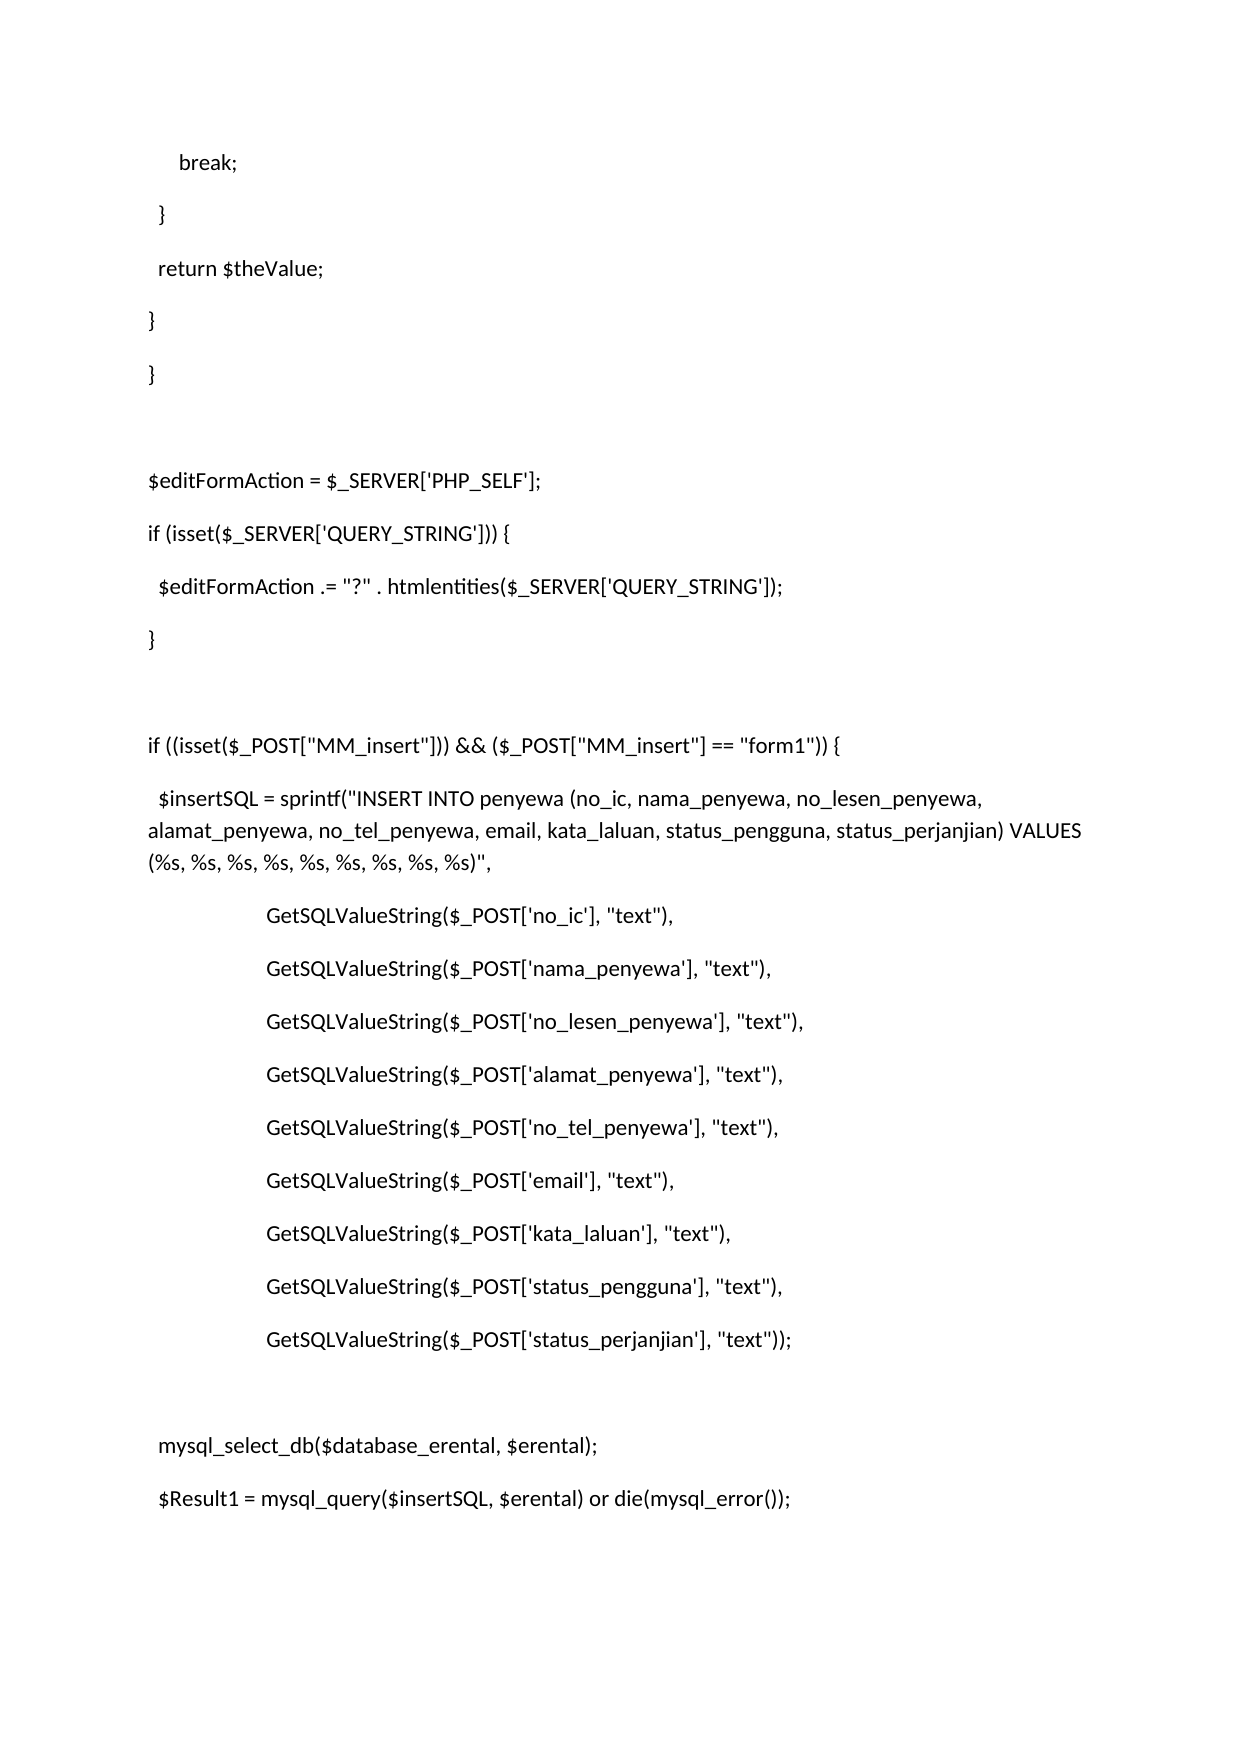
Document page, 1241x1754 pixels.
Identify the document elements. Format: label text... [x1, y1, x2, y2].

text if ((isset($_POST["MM_insert"])) && ($_POST["MM_insert"] == "form1")) { [148, 731, 1093, 759]
text } [148, 360, 1093, 388]
text } [148, 201, 1093, 229]
text break; [148, 148, 1093, 176]
text $insertSQL = sprintf("INSERT INTO penyewa (no_ic, nama_penyewa, no_lesen_penyewa, alamat_penyewa, no_tel_penyewa, email, kata_laluan, status_pengguna, status_perjanjian) VALUES (%s, %s, %s, %s, %s, %s, %s, %s, %s)", [148, 784, 1093, 876]
text GetSQLValueString($_POST['email'], "text"), [148, 1166, 1093, 1194]
text return $theValue; [148, 254, 1093, 282]
text $Result1 = mysql_query($insertSQL, $erental) or die(mysql_error()); [148, 1484, 1093, 1512]
text GetSQLValueString($_POST['no_tel_penyewa'], "text"), [148, 1113, 1093, 1141]
text GetSQLValueString($_POST['status_pengguna'], "text"), [148, 1272, 1093, 1300]
text } [148, 625, 1093, 653]
text $editFormAction = $_SERVER['PHP_SELF']; [148, 466, 1093, 494]
text } [148, 307, 1093, 335]
text mysql_select_db($database_erental, $erental); [148, 1431, 1093, 1459]
text $editFormAction .= "?" . htmlentities($_SERVER['QUERY_STRING']); [148, 572, 1093, 600]
text GetSQLValueString($_POST['alamat_penyewa'], "text"), [148, 1060, 1093, 1088]
text GetSQLValueString($_POST['status_perjanjian'], "text")); [148, 1325, 1093, 1353]
text GetSQLValueString($_POST['nama_penyewa'], "text"), [148, 954, 1093, 982]
text GetSQLValueString($_POST['kata_laluan'], "text"), [148, 1219, 1093, 1247]
text if (isset($_SERVER['QUERY_STRING'])) { [148, 519, 1093, 547]
text GetSQLValueString($_POST['no_lesen_penyewa'], "text"), [148, 1007, 1093, 1035]
text GetSQLValueString($_POST['no_ic'], "text"), [148, 901, 1093, 929]
